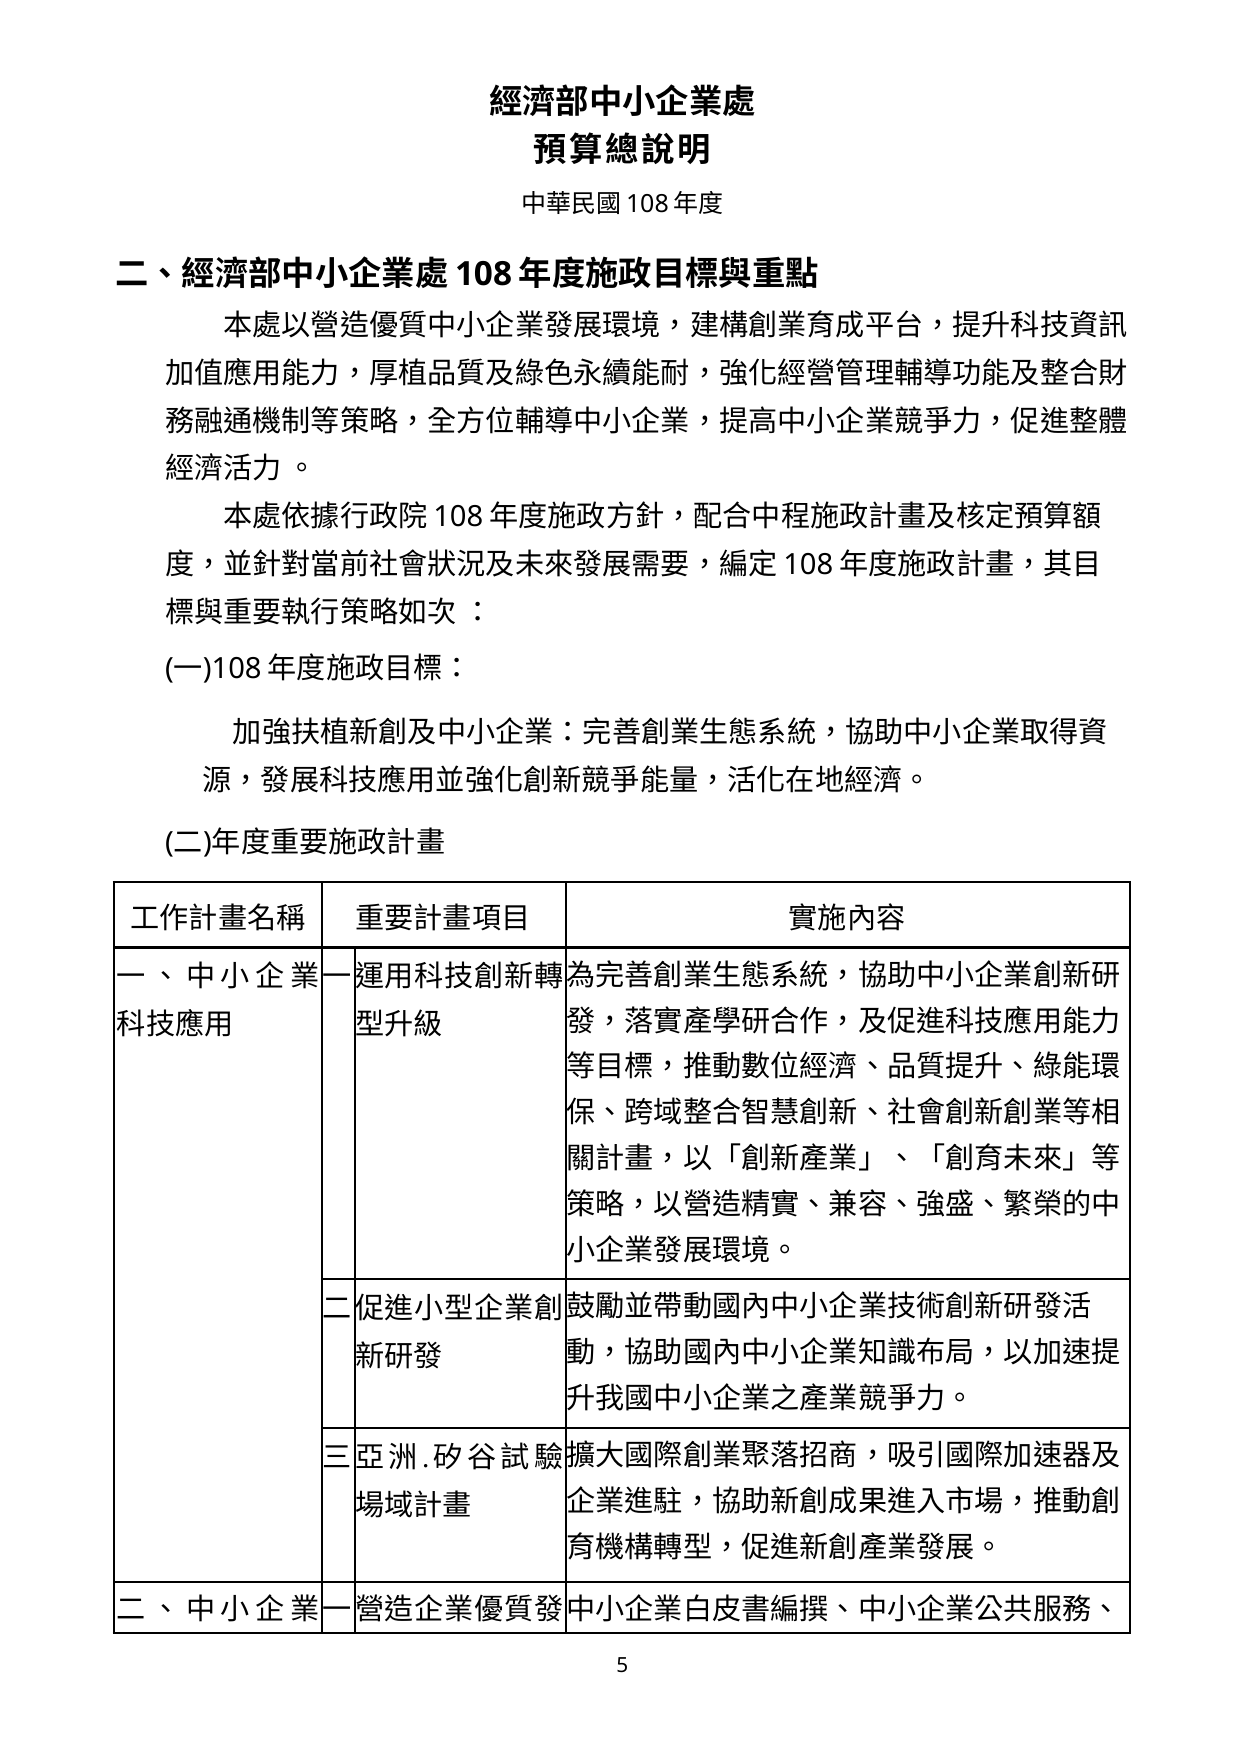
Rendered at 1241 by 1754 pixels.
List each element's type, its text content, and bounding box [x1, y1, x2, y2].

text 本處依據行政院108年度施政方針，配合中程施政計畫及核定預算額度，並針對當前社會狀況及未來發展需要，編定108年度施政計畫，其目標與重要執行策略如次 ： [165, 488, 1129, 632]
table_header 實施內容 [567, 883, 1129, 946]
table_cell 鼓勵並帶動國內中小企業技術創新研發活動，協助國內中小企業知識布局，以加速提升我國中小企業之產業競爭力。 [567, 1280, 1129, 1427]
text (一)108年度施政目標： [165, 638, 1129, 688]
table_cell 亞洲.矽谷試驗場域計畫 [356, 1429, 565, 1581]
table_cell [567, 1583, 1129, 1632]
text (二)年度重要施政計畫 [165, 806, 1129, 864]
table_cell 一 [323, 1583, 354, 1632]
table_cell 一 [323, 949, 354, 1278]
text 加強扶植新創及中小企業：完善創業生態系統，協助中小企業取得資源，發展科技應用並強化創新競爭能量，活化在地經濟。 [202, 704, 1129, 800]
table_cell 促進小型企業創新研發 [356, 1280, 565, 1427]
table_cell 一、中小企業科技應用 [115, 949, 321, 1581]
table_cell 二 [323, 1280, 354, 1427]
table_cell 營造企業優質發展環境 [356, 1583, 565, 1632]
text 二、經濟部中小企業處108年度施政目標與重點 [115, 241, 1129, 297]
table_header 工作計畫名稱 [115, 883, 321, 946]
table_cell 三 [323, 1429, 354, 1581]
table_cell 為完善創業生態系統，協助中小企業創新研發，落實產學研合作，及促進科技應用能力等目標，推動數位經濟、品質提升、綠能環保、跨域整合智慧創新、社會創新創業等相關計畫，以「創新產業」、「創育未來」等策略，以營造精實、兼容、強盛、繁榮的中小企業發展環境。 [567, 949, 1129, 1278]
table_cell 二、中小企業發展 [115, 1583, 321, 1632]
table_header 重要計畫項目 [323, 883, 565, 946]
table_cell 運用科技創新轉型升級 [356, 949, 565, 1278]
table_cell 擴大國際創業聚落招商，吸引國際加速器及企業進駐，協助新創成果進入市場，推動創育機構轉型，促進新創產業發展。 [567, 1429, 1129, 1581]
text 本處以營造優質中小企業發展環境，建構創業育成平台，提升科技資訊加值應用能力，厚植品質及綠色永續能耐，強化經營管理輔導功能及整合財務融通機制等策略，全方位輔導中小企業，提高中小企業競爭力，促進整體經濟活力 。 [165, 297, 1129, 488]
